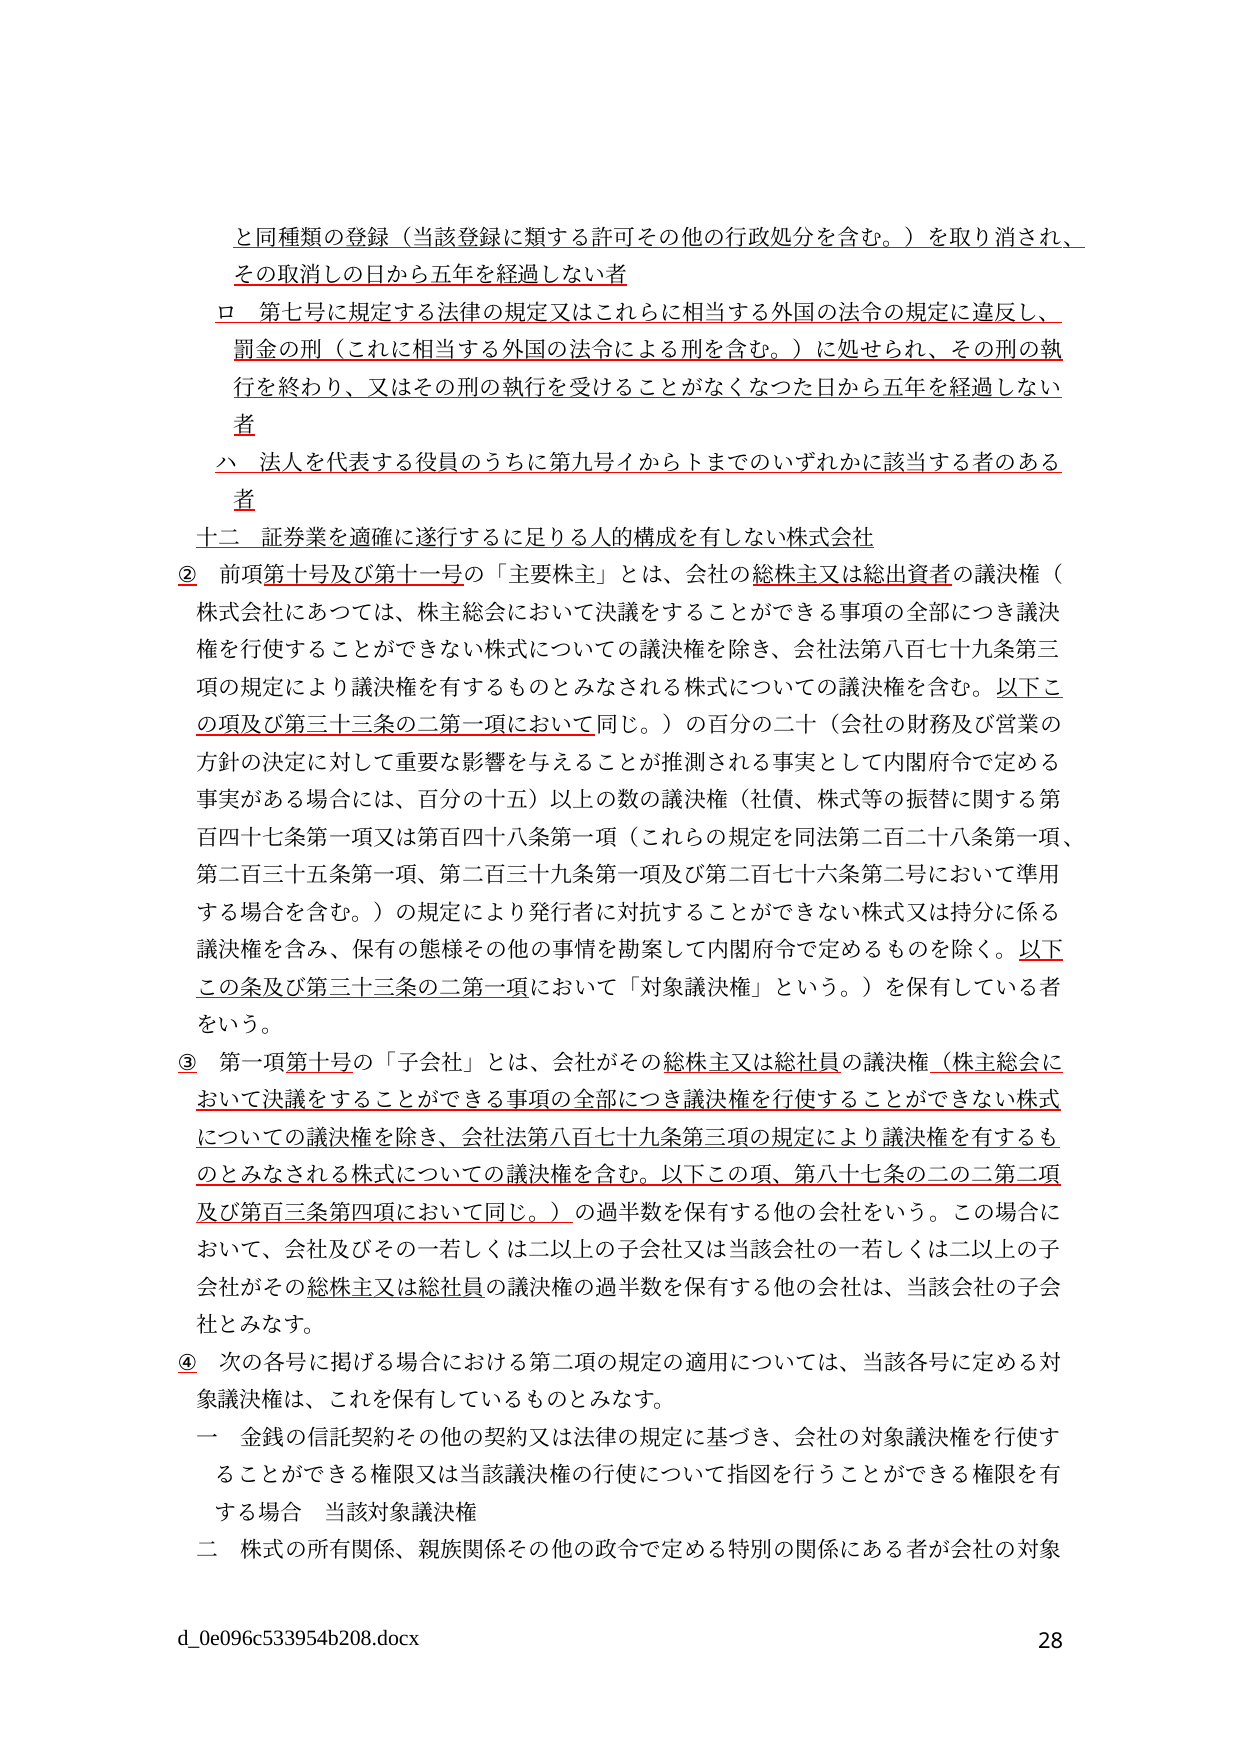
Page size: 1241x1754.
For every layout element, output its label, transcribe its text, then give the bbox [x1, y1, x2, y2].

text ロ 第七号に規定する法律の規定又はこれらに相当する外国の法令の規定に違反し、罰金の刑（これに相当する外国の法令による刑を含む。）に処せられ、その刑の執行を終わり、又はその刑の執行を受けることがなくなつた日から五年を経過しない者 [215, 292, 1063, 442]
text ② 前項第十号及び第十一号の「主要株主」とは、会社の総株主又は総出資者の議決権（ 株式会社にあつては、株主総会において決議をすることができる事項の全部につき議決権を行使することができない株式についての議決権を除き、会社法第八百七十九条第三項の規定により議決権を有するものとみなされる株式についての議決権を含む。以下この項及び第三十三条の二第一項において同じ。）の百分の二十（会社の財務及び営業の方針の決定に対して重要な影響を与えることが推測される事実として内閣府令で定める事実がある場合には、百分の十五）以上の数の議決権（社債、株式等の振替に関する第百四十七条第一項又は第百四十八条第一項（これらの規定を同法第二百二十八条第一項、第二百三十五条第一項、第二百三十九条第一項及び第二百七十六条第二号において準用する場合を含む。）の規定により発行者に対抗することができない株式又は持分に係る議決権を含み、保有の態様その他の事情を勘案して内閣府令で定めるものを除く。以下この条及び第三十三条の二第一項において「対象議決権」という。）を保有している者をいう。 [177, 554, 1063, 1042]
text ③ 第一項第十号の「子会社」とは、会社がその総株主又は総社員の議決権（株主総会において決議をすることができる事項の全部につき議決権を行使することができない株式についての議決権を除き、会社法第八百七十九条第三項の規定により議決権を有するものとみなされる株式についての議決権を含む。以下この項、第八十七条の二の二第二項及び第百三条第四項において同じ。）の過半数を保有する他の会社をいう。この場合において、会社及びその一若しくは二以上の子会社又は当該会社の一若しくは二以上の子会社がその総株主又は総社員の議決権の過半数を保有する他の会社は、当該会社の子会社とみなす。 [177, 1042, 1063, 1342]
text 一 金銭の信託契約その他の契約又は法律の規定に基づき、会社の対象議決権を行使することができる権限又は当該議決権の行使について指図を行うことができる権限を有する場合 当該対象議決権 [196, 1417, 1063, 1529]
text 十二 証券業を適確に遂行するに足りる人的構成を有しない株式会社 [196, 517, 1063, 554]
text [215, 217, 1063, 292]
text ハ 法人を代表する役員のうちに第九号イからトまでのいずれかに該当する者のある者 [215, 442, 1063, 517]
text ④ 次の各号に掲げる場合における第二項の規定の適用については、当該各号に定める対象議決権は、これを保有しているものとみなす。 [177, 1342, 1063, 1417]
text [196, 1529, 1063, 1567]
